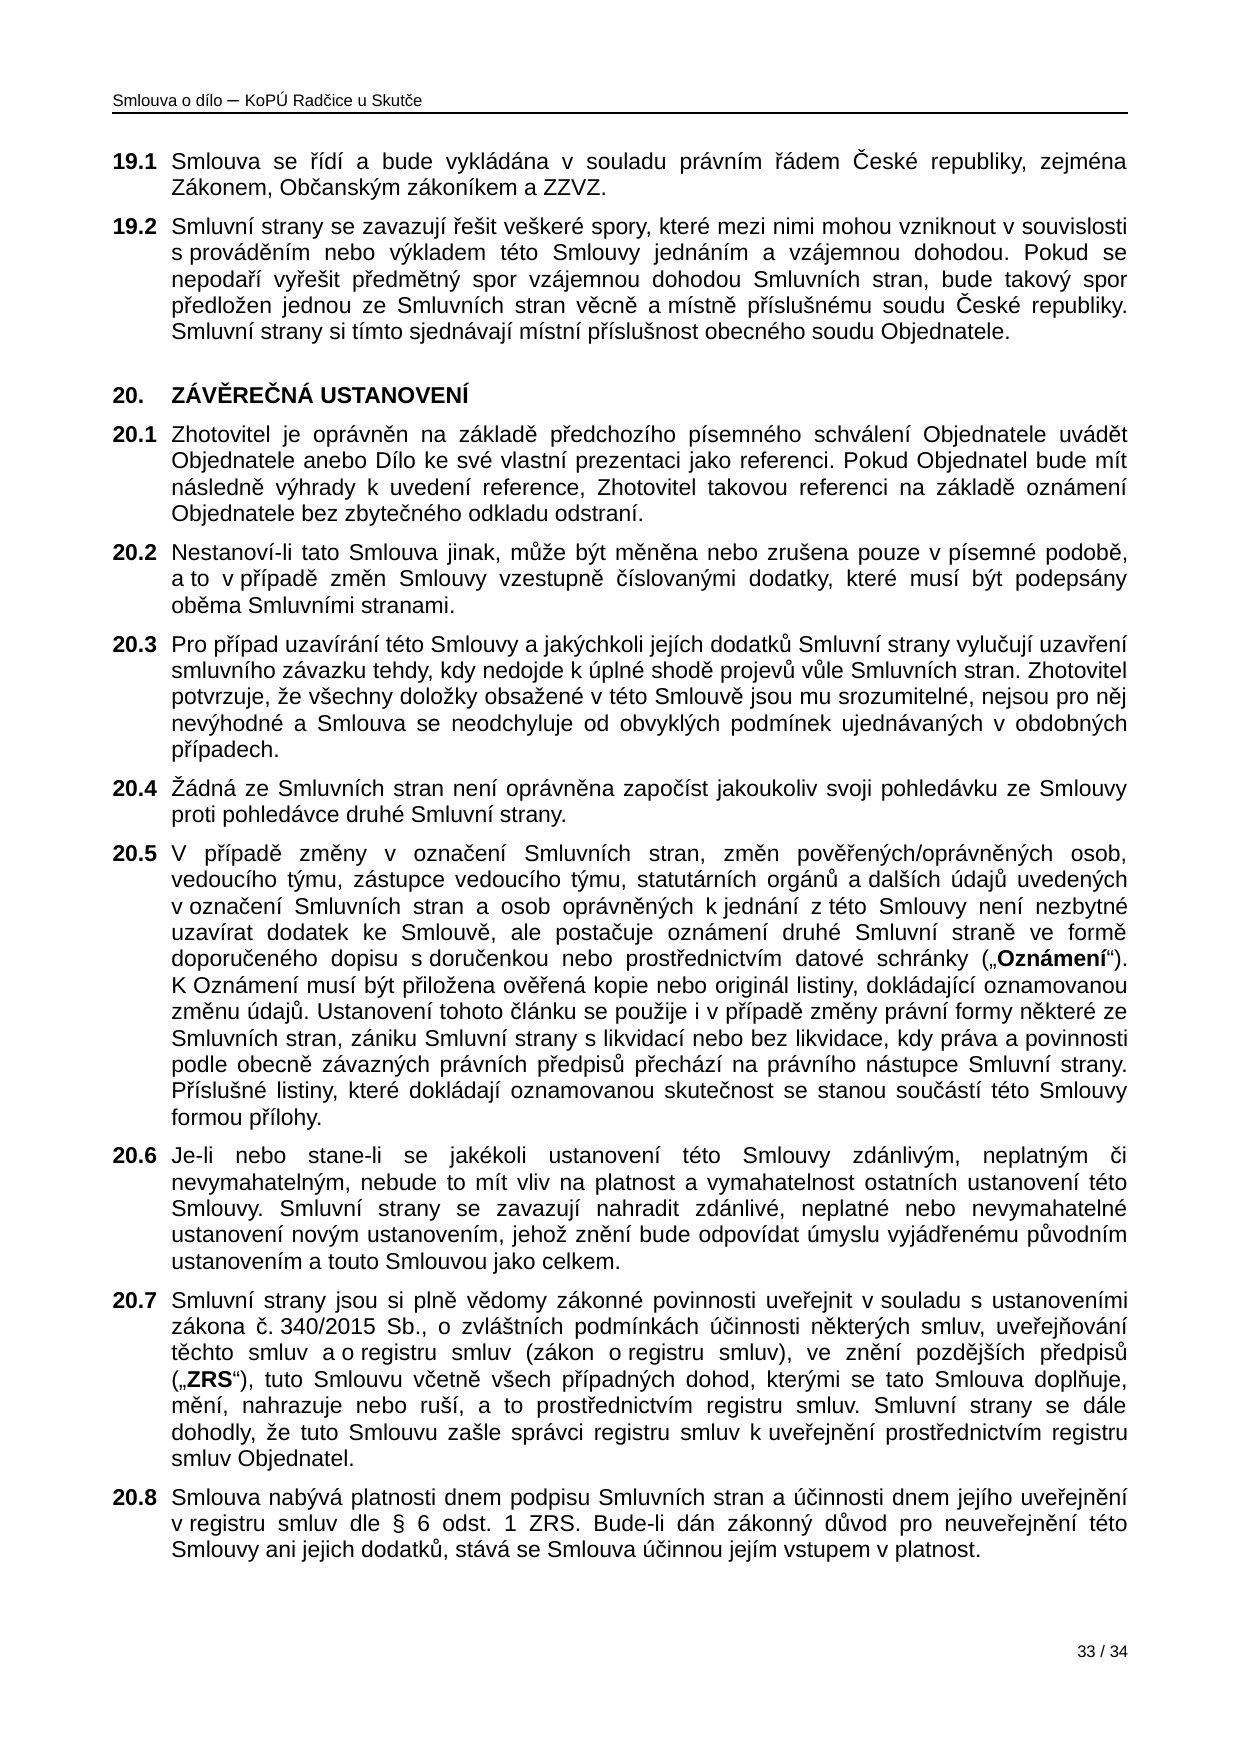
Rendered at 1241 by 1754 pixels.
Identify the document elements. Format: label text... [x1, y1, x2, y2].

text Nestanoví-li tato Smlouva jinak, může být měněna nebo zrušena pouze v písemné podobě, a to v případě změn Smlouvy vzestupně číslovanými dodatky, které musí být podepsány oběma Smluvními stranami. [112, 539, 1128, 618]
text Zhotovitel je oprávněn na základě předchozího písemného schválení Objednatele uvádět Objednatele anebo Dílo ke své vlastní prezentaci jako referenci. Pokud Objednatel bude mít následně výhrady k uvedení reference, Zhotovitel takovou referenci na základě oznámení Objednatele bez zbytečného odkladu odstraní. [112, 421, 1128, 526]
text Smluvní strany se zavazují řešit veškeré spory, které mezi nimi mohou vzniknout v souvislosti s prováděním nebo výkladem této Smlouvy jednáním a vzájemnou dohodou. Pokud se nepodaří vyřešit předmětný spor vzájemnou dohodou Smluvních stran, bude takový spor předložen jednou ze Smluvních stran věcně a místně příslušnému soudu České republiky. Smluvní strany si tímto sjednávají místní příslušnost obecného soudu Objednatele. [112, 213, 1128, 345]
text V případě změny v označení Smluvních stran, změn pověřených/oprávněných osob, vedoucího týmu, zástupce vedoucího týmu, statutárních orgánů a dalších údajů uvedených v označení Smluvních stran a osob oprávněných k jednání z této Smlouvy není nezbytné uzavírat dodatek ke Smlouvě, ale postačuje oznámení druhé Smluvní straně ve formě doporučeného dopisu s doručenkou nebo prostřednictvím datové schránky („Oznámení“). K Oznámení musí být přiložena ověřená kopie nebo originál listiny, dokládající oznamovanou změnu údajů. Ustanovení tohoto článku se použije i v případě změny právní formy některé ze Smluvních stran, zániku Smluvní strany s likvidací nebo bez likvidace, kdy práva a povinnosti podle obecně závazných právních předpisů přechází na právního nástupce Smluvní strany. Příslušné listiny, které dokládají oznamovanou skutečnost se stanou součástí této Smlouvy formou přílohy. [112, 840, 1128, 1130]
text Smluvní strany jsou si plně vědomy zákonné povinnosti uveřejnit v souladu s ustanoveními zákona č. 340/2015 Sb., o zvláštních podmínkách účinnosti některých smluv, uveřejňování těchto smluv a o registru smluv (zákon o registru smluv), ve znění pozdějších předpisů („ZRS“), tuto Smlouvu včetně všech případných dohod, kterými se tato Smlouva doplňuje, mění, nahrazuje nebo ruší, a to prostřednictvím registru smluv. Smluvní strany se dále dohodly, že tuto Smlouvu zašle správci registru smluv k uveřejnění prostřednictvím registru smluv Objednatel. [112, 1287, 1128, 1471]
text Pro případ uzavírání této Smlouvy a jakýchkoli jejích dodatků Smluvní strany vylučují uzavření smluvního závazku tehdy, kdy nedojde k úplné shodě projevů vůle Smluvních stran. Zhotovitel potvrzuje, že všechny doložky obsažené v této Smlouvě jsou mu srozumitelné, nejsou pro něj nevýhodné a Smlouva se neodchyluje od obvyklých podmínek ujednávaných v obdobných případech. [112, 631, 1128, 762]
text Je-li nebo stane-li se jakékoli ustanovení této Smlouvy zdánlivým, neplatným či nevymahatelným, nebude to mít vliv na platnost a vymahatelnost ostatních ustanovení této Smlouvy. Smluvní strany se zavazují nahradit zdánlivé, neplatné nebo nevymahatelné ustanovení novým ustanovením, jehož znění bude odpovídat úmyslu vyjádřenému původním ustanovením a touto Smlouvou jako celkem. [112, 1142, 1128, 1274]
text Smlouva se řídí a bude vykládána v souladu právním řádem České republiky, zejména Zákonem, Občanským zákoníkem a ZZVZ. [112, 148, 1128, 200]
text Závěrečná ustanovení [112, 382, 1128, 408]
text Smlouva nabývá platnosti dnem podpisu Smluvních stran a účinnosti dnem jejího uveřejnění v registru smluv dle § 6 odst. 1 ZRS. Bude-li dán zákonný důvod pro neuveřejnění této Smlouvy ani jejich dodatků, stává se Smlouva účinnou jejím vstupem v platnost. [112, 1484, 1128, 1563]
text Žádná ze Smluvních stran není oprávněna započíst jakoukoliv svoji pohledávku ze Smlouvy proti pohledávce druhé Smluvní strany. [112, 775, 1128, 827]
